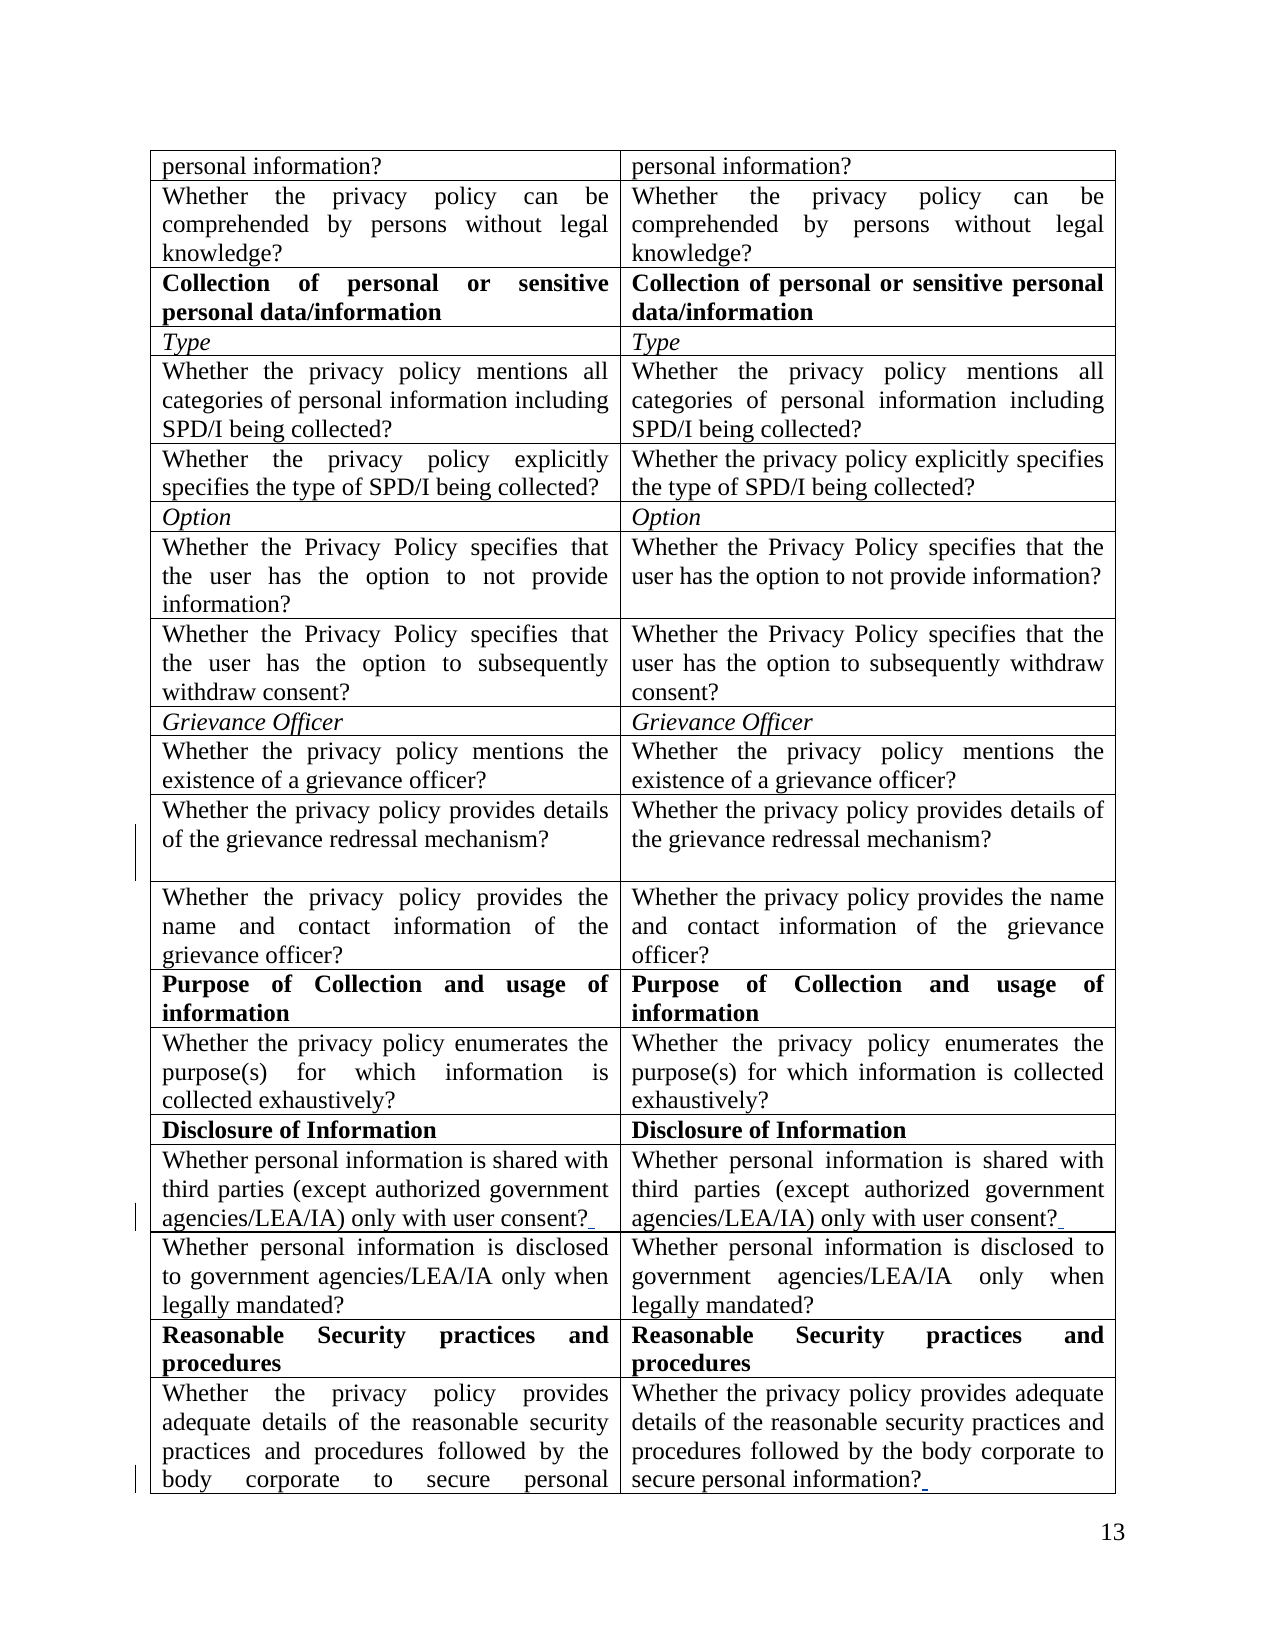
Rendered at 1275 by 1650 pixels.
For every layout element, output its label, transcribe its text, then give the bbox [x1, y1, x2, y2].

table_cell Whether the Privacy Policy specifies that the user has the option to subsequently withdraw consent? [621, 619, 1115, 706]
table_cell Whether the privacy policy enumerates the purpose(s) for which information is collected exhaustively? [151, 1028, 620, 1114]
table_cell Whether the privacy policy provides the name and contact information of the grievance officer? [151, 882, 620, 968]
table_cell Disclosure of Information [621, 1115, 1115, 1144]
table_cell Whether the Privacy Policy specifies that the user has the option to not provide information? [621, 532, 1115, 618]
table_cell Whether personal information is disclosed to government agencies/LEA/IA only when legally mandated? [621, 1233, 1115, 1319]
table_cell Collection of personal or sensitive personal data/information [151, 268, 620, 326]
table_cell Whether personal information is shared with third parties (except authorized government agencies/LEA/IA) only with user consent? [621, 1145, 1115, 1231]
table_cell Whether the privacy policy mentions the existence of a grievance officer? [621, 736, 1115, 794]
table_cell Whether the privacy policy provides details of the grievance redressal mechanism? [621, 795, 1115, 881]
table_cell Whether the privacy policy can be comprehended by persons without legal knowledge? [151, 181, 620, 267]
table_cell Purpose of Collection and usage of information [151, 970, 620, 1027]
table_cell Whether the Privacy Policy specifies that the user has the option to subsequently withdraw consent? [151, 619, 620, 706]
table_cell Type [621, 327, 1115, 355]
table_cell Whether the privacy policy provides the name and contact information of the grievance officer? [621, 882, 1115, 968]
table_cell Collection of personal or sensitive personal data/information [621, 268, 1115, 326]
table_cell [151, 151, 620, 180]
table_cell Option [151, 502, 620, 531]
table_cell Reasonable Security practices and procedures [151, 1320, 620, 1377]
table_cell Whether personal information is shared with third parties (except authorized government agencies/LEA/IA) only with user consent? [151, 1145, 620, 1231]
table_cell Whether the privacy policy explicitly specifies the type of SPD/I being collected? [621, 444, 1115, 501]
table_cell Whether the privacy policy can be comprehended by persons without legal knowledge? [621, 181, 1115, 267]
table_cell Whether the privacy policy provides details of the grievance redressal mechanism? [151, 795, 620, 881]
table_cell Whether the Privacy Policy specifies that the user has the option to not provide information? [151, 532, 620, 618]
table_cell Option [621, 502, 1115, 531]
table_cell Reasonable Security practices and procedures [621, 1320, 1115, 1377]
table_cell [621, 151, 1115, 180]
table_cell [151, 1378, 620, 1493]
table_cell Whether the privacy policy enumerates the purpose(s) for which information is collected exhaustively? [621, 1028, 1115, 1114]
table_cell Whether the privacy policy mentions the existence of a grievance officer? [151, 736, 620, 794]
table_cell Disclosure of Information [151, 1115, 620, 1144]
table_cell Whether the privacy policy explicitly specifies the type of SPD/I being collected? [151, 444, 620, 501]
table_cell Whether the privacy policy mentions all categories of personal information including SPD/I being collected? [621, 356, 1115, 443]
table_cell Grievance Officer [151, 707, 620, 735]
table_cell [621, 1378, 1115, 1493]
table_cell Type [151, 327, 620, 355]
table_cell Whether the privacy policy mentions all categories of personal information including SPD/I being collected? [151, 356, 620, 443]
table_cell Purpose of Collection and usage of information [621, 970, 1115, 1027]
table_cell Whether personal information is disclosed to government agencies/LEA/IA only when legally mandated? [151, 1233, 620, 1319]
table_cell Grievance Officer [621, 707, 1115, 735]
